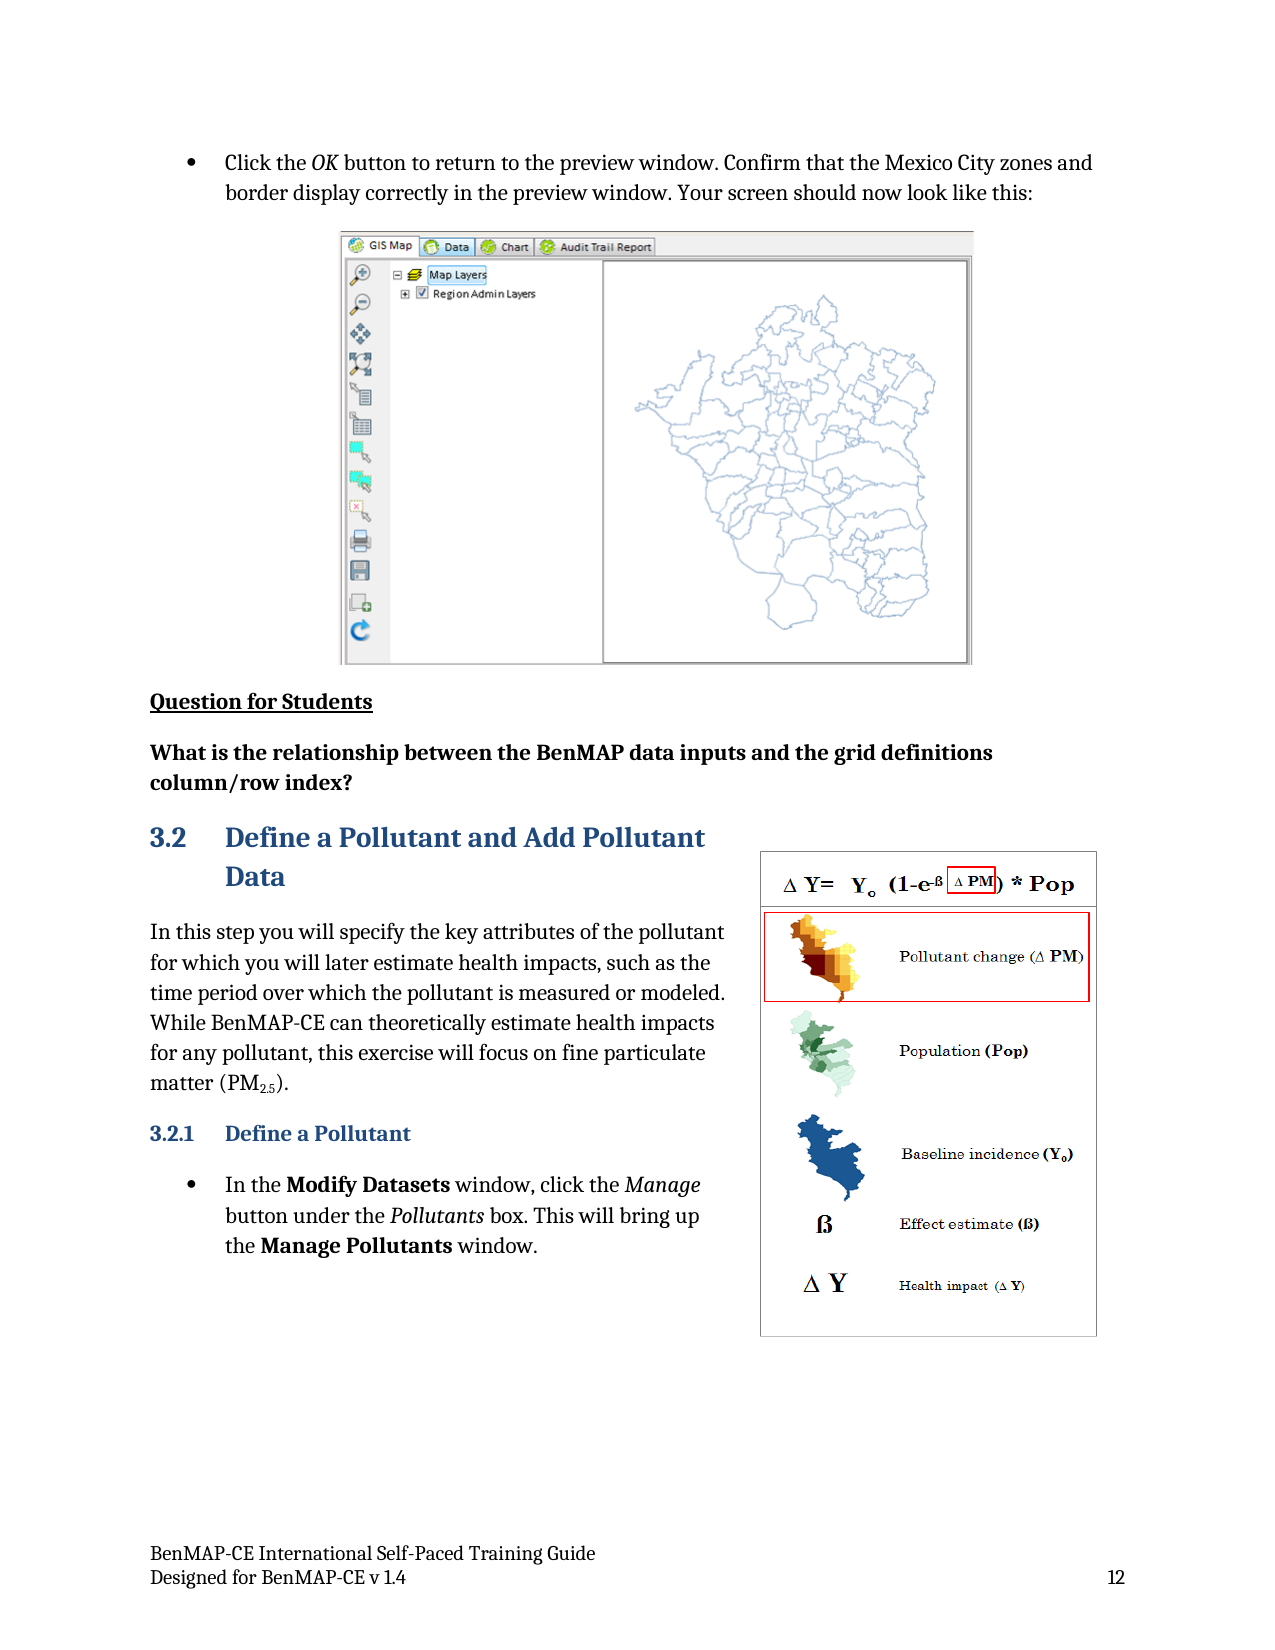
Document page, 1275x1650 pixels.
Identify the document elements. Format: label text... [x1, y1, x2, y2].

picture [765, 913, 1088, 919]
subtitle 3.2 Define a Pollutant and Add Pollutant Data [150, 821, 1125, 893]
text In the Modify Datasets window, click the Manage button under the Pollutants box. This will bring up the Manage Pollutants window. [187, 1172, 1125, 1259]
picture [338, 231, 974, 665]
picture [749, 1148, 1106, 1172]
text What is the relationship between the BenMAP data inputs and the grid definitions column/row index? [150, 740, 1125, 797]
text Question for Students [150, 689, 1125, 715]
picture [749, 1097, 1106, 1121]
picture [749, 893, 1106, 919]
text In this step you will specify the key attributes of the pollutant for which you will later estimate health impacts, such as the time period over which the pollutant is measured or modeled. While BenMAP-CE can theoretically estimate health impacts for any pollutant, this exercise will focus on fine particulate matter (PM2.5). [150, 919, 1125, 1097]
picture [749, 1259, 1106, 1343]
list Click the OK button to return to the preview window. Confirm that the Mexico City zones and border display correctly in the preview window. Your screen should now look like this: [187, 150, 1125, 207]
subtitle 3.2.1 Define a Pollutant [150, 1121, 1125, 1148]
